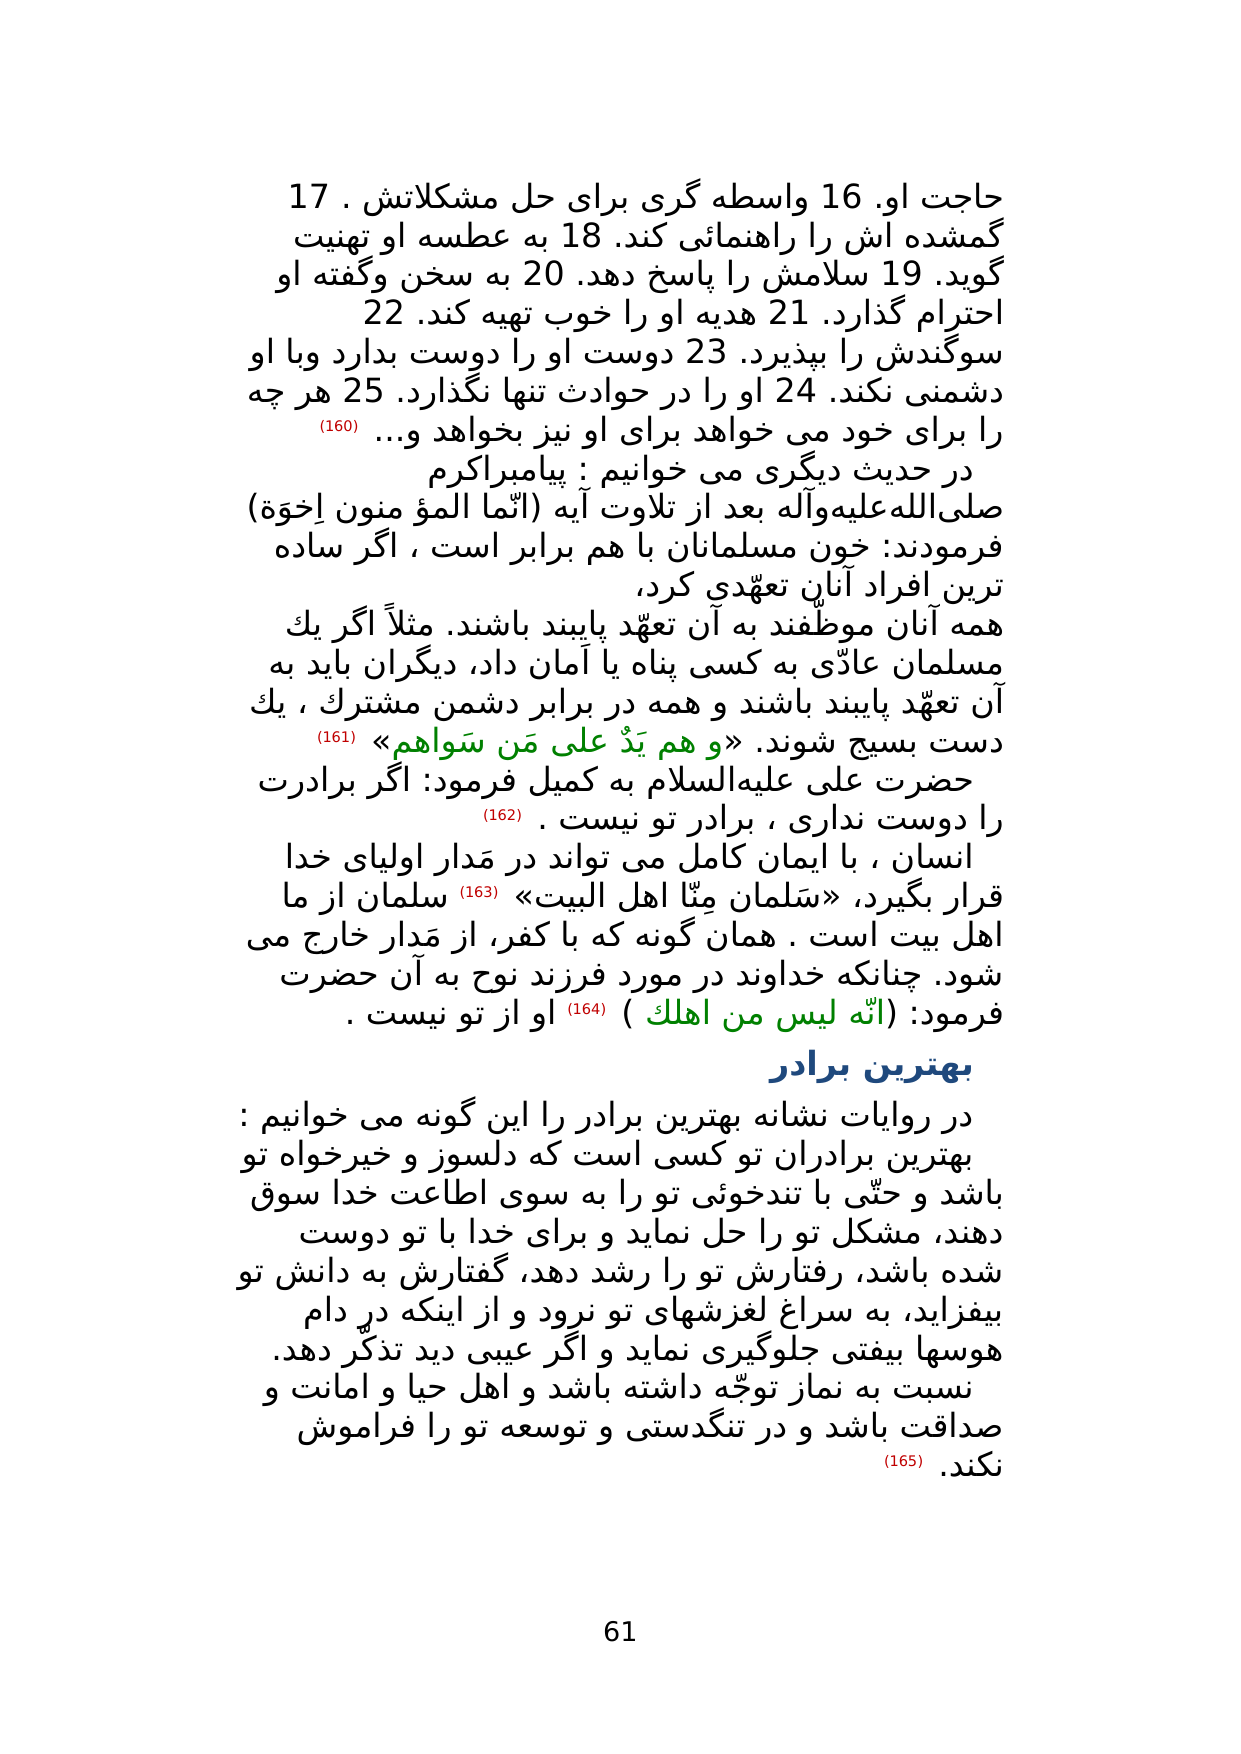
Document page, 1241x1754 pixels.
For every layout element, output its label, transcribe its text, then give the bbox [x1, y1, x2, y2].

text نسبت به نماز توجّه داشته باشد و اهل حيا و امانت و صداقت باشد و در تنگدستى و توسعه تو را فراموش نكند. (165) [236, 1368, 1004, 1484]
text انسان ، با ايمان كامل مى تواند در مَدار اولياى خدا قرار بگيرد، «سَلمان مِنّا اهل البيت» (163) سلمان از ما اهل بيت است . همان گونه كه با كفر، از مَدار خارج مى شود. چنانكه خداوند در مورد فرزند نوح به آن حضرت فرمود: (انّه ليس من اهلك ) (164) او از تو نيست . [236, 838, 1004, 1032]
text همه آنان موظّفند به آن تعهّد پايبند باشند. مثلاً اگر يك مسلمان عادّى به كسى پناه يا اَمان داد، ديگران بايد به آن تعهّد پايبند باشند و همه در برابر دشمن مشترك ، يك دست بسيج شوند. «و هم يَدٌ على مَن سَواهم» (161) [236, 604, 1004, 760]
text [236, 177, 1004, 449]
text در روايات نشانه بهترين برادر را اين گونه مى خوانيم : [236, 1096, 1004, 1135]
text بهترين برادران تو كسى است كه دلسوز و خيرخواه تو باشد و حتّى با تندخوئى تو را به سوى اطاعت خدا سوق دهند، مشكل تو را حل نمايد و براى خدا با تو دوست شده باشد، رفتارش تو را رشد دهد، گفتارش به دانش تو بيفزايد، به سراغ لغزشهاى تو نرود و از اينكه در دام هوسها بيفتى جلوگيرى نمايد و اگر عيبى ديد تذكّر دهد. [236, 1135, 1004, 1368]
subtitle بهترين برادر [236, 1044, 1004, 1083]
text حضرت على عليه‌السلام به كميل فرمود: اگر برادرت را دوست ندارى ، برادر تو نيست . (162) [236, 760, 1004, 838]
text در حديث ديگرى مى خوانيم : پيامبراكرم صلى‌الله‌عليه‌وآله بعد از تلاوت آيه (انّما المؤ منون اِخوَة) فرمودند: خون مسلمانان با هم برابر است ، اگر ساده ترين افراد آنان تعهّدى كرد، [236, 449, 1004, 604]
